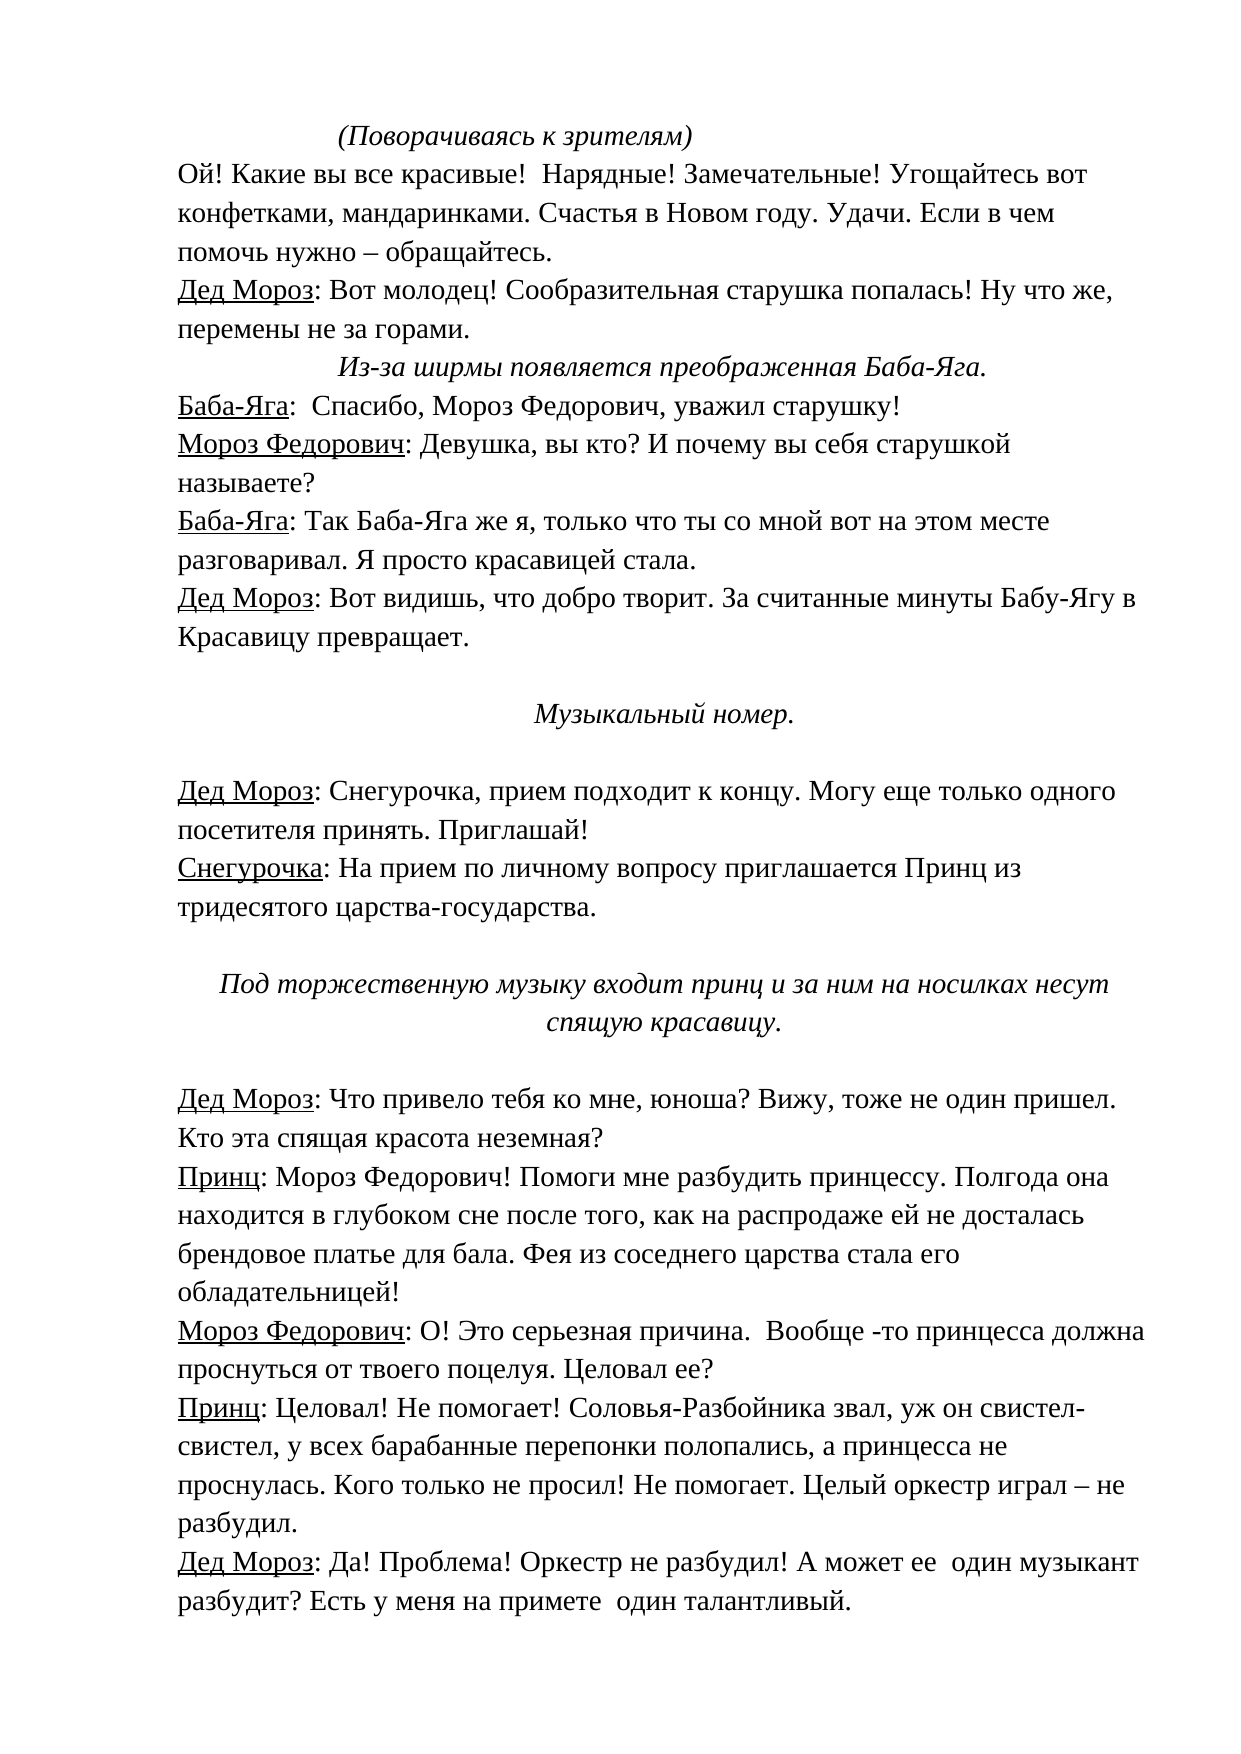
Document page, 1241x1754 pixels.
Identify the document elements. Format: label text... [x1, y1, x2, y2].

text Музыкальный номер. [177, 696, 1152, 730]
text Снегурочка: На прием по личному вопросу приглашается Принц из тридесятого царства-государства. [177, 850, 1152, 922]
text Баба-Яга: Спасибо, Мороз Федорович, уважил старушку! [177, 388, 1152, 421]
text Кто эта спящая красота неземная? [177, 1120, 1152, 1154]
text Дед Мороз: Вот молодец! Сообразительная старушка попалась! Ну что же, перемены не за горами. [177, 272, 1152, 344]
text Дед Мороз: Что привело тебя ко мне, юноша? Вижу, тоже не один пришел. [177, 1082, 1152, 1115]
text Принц: Целовал! Не помогает! Соловья-Разбойника звал, уж он свистел-свистел, у всех барабанные перепонки полопались, а принцесса не проснулась. Кого только не просил! Не помогает. Целый оркестр играл – не разбудил. [177, 1390, 1152, 1539]
text (Поворачиваясь к зрителям) [177, 118, 1152, 152]
text Дед Мороз: Снегурочка, прием подходит к концу. Могу еще только одного посетителя принять. Приглашай! [177, 773, 1152, 845]
text Мороз Федорович: О! Это серьезная причина. Вообще -то принцесса должна проснуться от твоего поцелуя. Целовал ее? [177, 1313, 1152, 1385]
text Дед Мороз: Вот видишь, что добро творит. За считанные минуты Бабу-Ягу в Красавицу превращает. [177, 581, 1152, 653]
text Под торжественную музыку входит принц и за ним на носилках несут спящую красавицу. [177, 966, 1152, 1038]
text Баба-Яга: Так Баба-Яга же я, только что ты со мной вот на этом месте разговаривал. Я просто красавицей стала. [177, 503, 1152, 576]
text Мороз Федорович: Девушка, вы кто? И почему вы себя старушкой называете? [177, 426, 1152, 498]
text Дед Мороз: Да! Проблема! Оркестр не разбудил! А может ее один музыкант разбудит? Есть у меня на примете один талантливый. [177, 1544, 1152, 1616]
text Ой! Какие вы все красивые! Нарядные! Замечательные! Угощайтесь вот конфетками, мандаринками. Счастья в Новом году. Удачи. Если в чем помочь нужно – обращайтесь. [177, 157, 1152, 267]
text Из-за ширмы появляется преображенная Баба-Яга. [177, 349, 1152, 383]
text Принц: Мороз Федорович! Помоги мне разбудить принцессу. Полгода она находится в глубоком сне после того, как на распродаже ей не досталась брендовое платье для бала. Фея из соседнего царства стала его обладательницей! [177, 1159, 1152, 1308]
